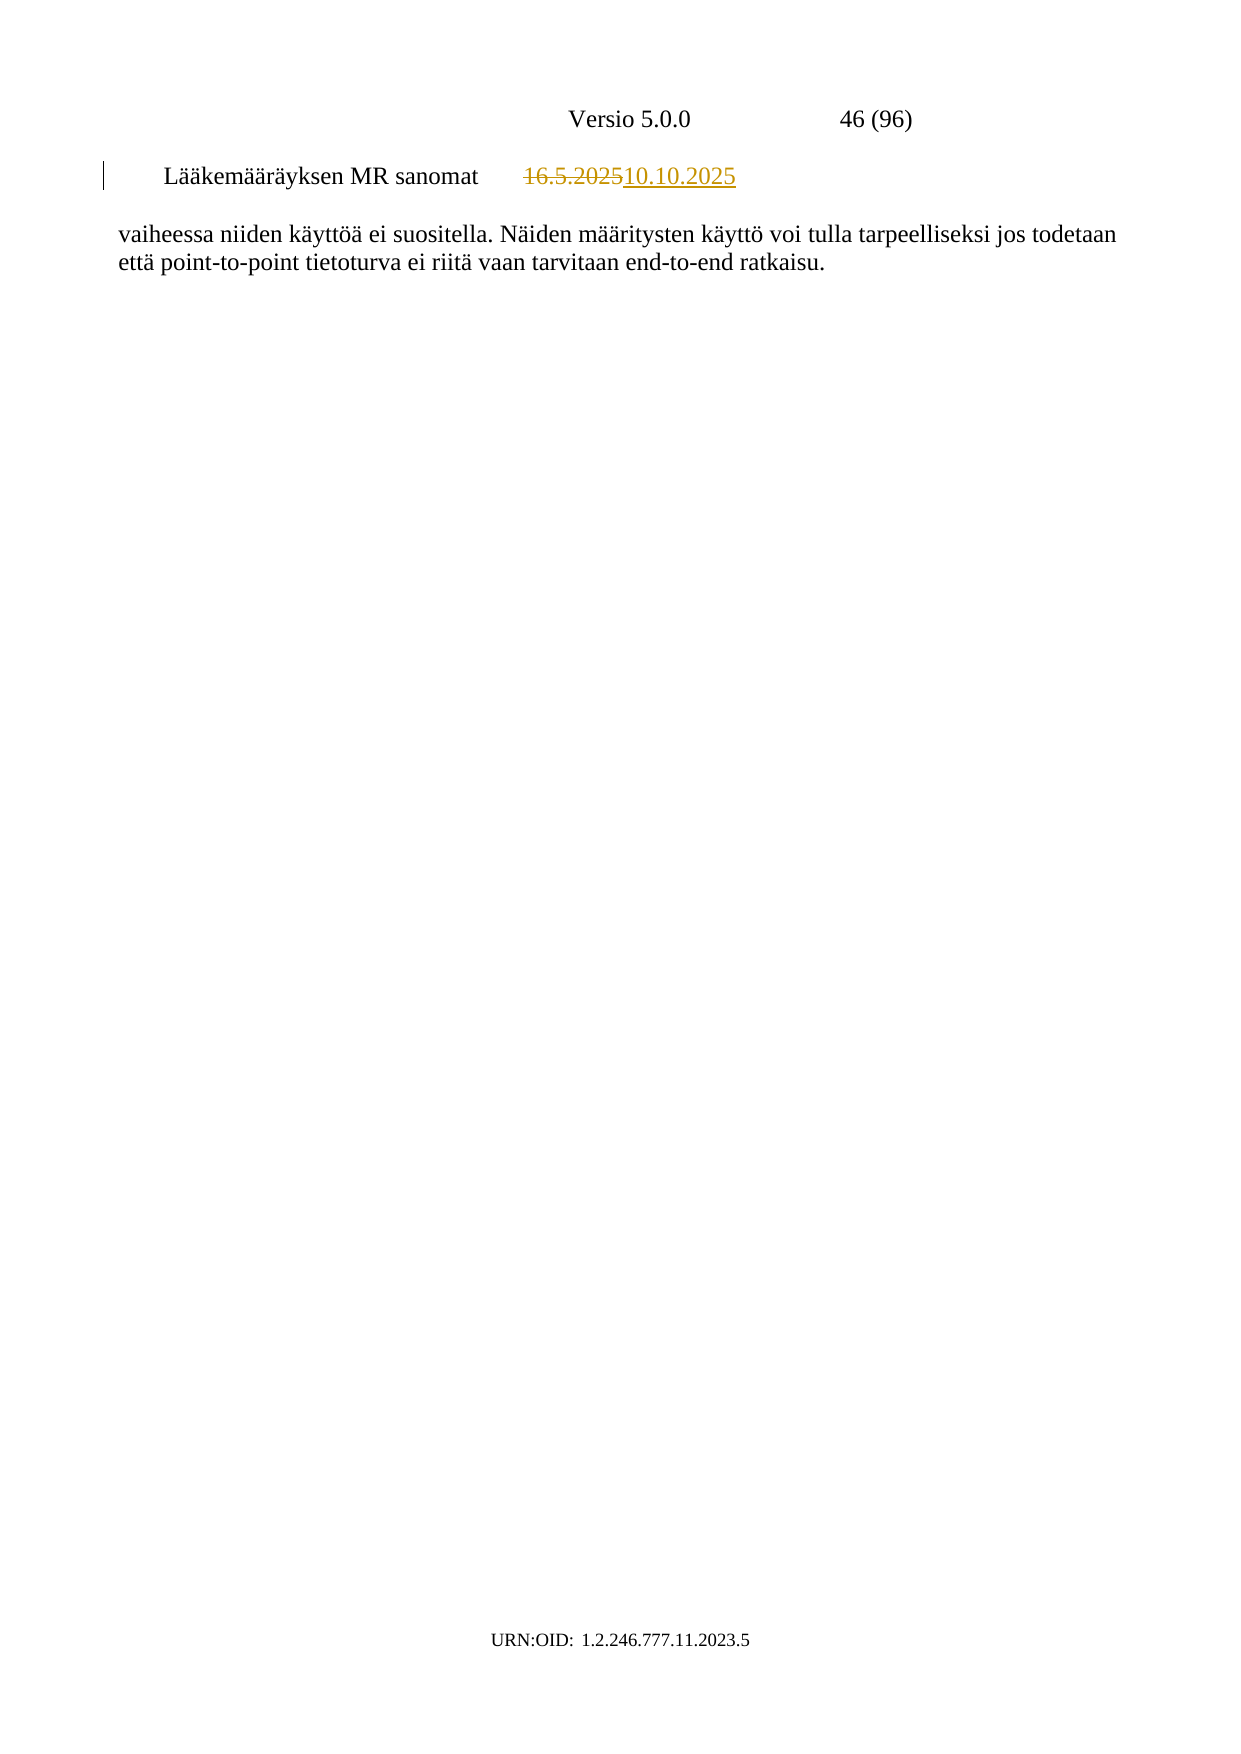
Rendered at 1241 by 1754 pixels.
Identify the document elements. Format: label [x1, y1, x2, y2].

text [118, 219, 1122, 276]
